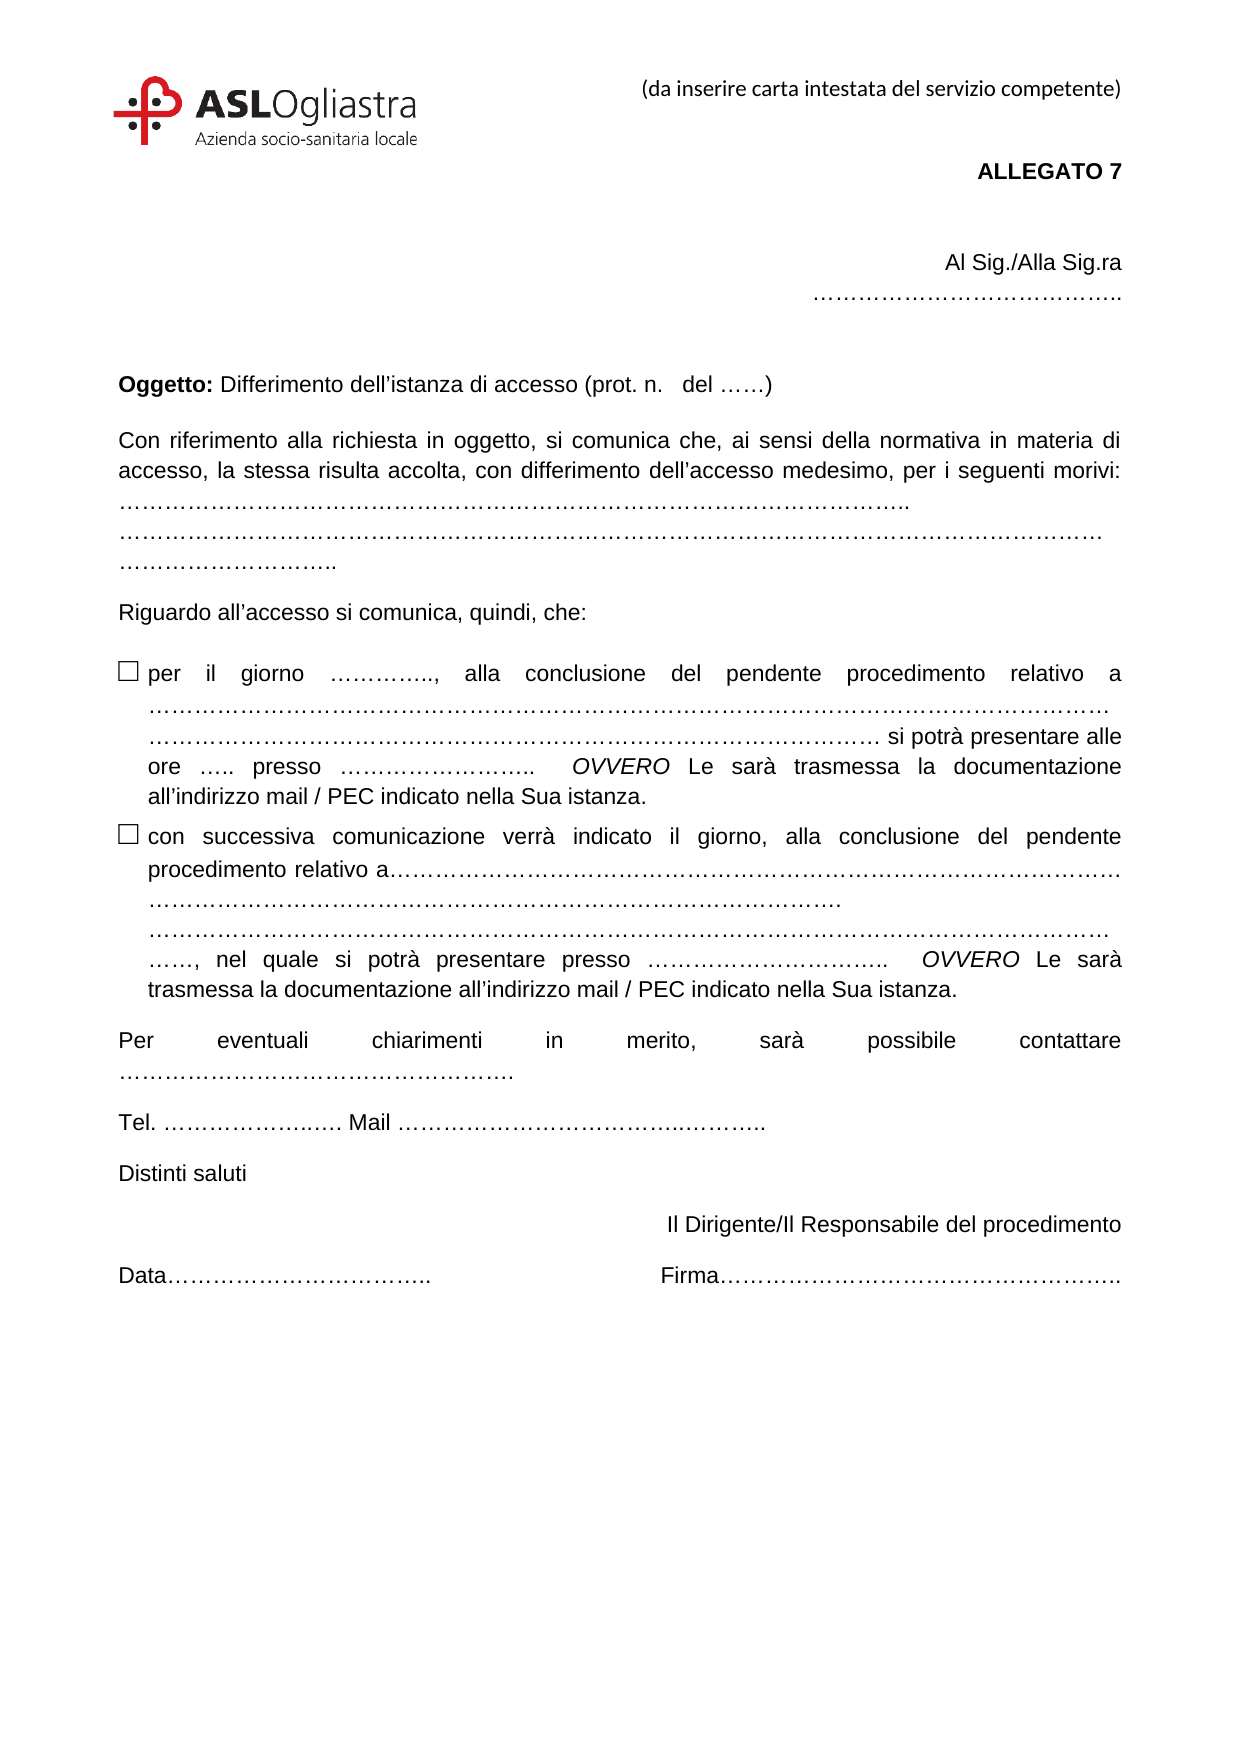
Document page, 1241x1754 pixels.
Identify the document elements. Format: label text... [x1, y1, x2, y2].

list per il giorno ………….., alla conclusione del pendente procedimento relativo a …………………………………………………………………………………………………………………………………………………………………………………………………… si potrà presentare alle ore ….. presso …………………….. OVVERO Le sarà trasmessa la documentazione all’indirizzo mail / PEC indicato nella Sua istanza. [118, 650, 1122, 809]
text Con riferimento alla richiesta in oggetto, si comunica che, ai sensi della normativa in materia di accesso, la stessa risulta accolta, con differimento dell’accesso medesimo, per i seguenti morivi: …………………………………………………………………………………………..………………………………………………………………………………………………………………………………………….. [118, 427, 1122, 574]
picture [111, 73, 417, 150]
text Riguardo all’accesso si comunica, quindi, che: [118, 599, 1122, 626]
text Tel. ………………..…. Mail ………………………………..……….. [118, 1109, 1122, 1135]
text Distinti saluti [118, 1160, 1122, 1186]
text ………………………………….. [561, 279, 1122, 305]
text Oggetto: Differimento dell’istanza di accesso (prot. n. del ……) [118, 371, 1122, 397]
text Al Sig./Alla Sig.ra [561, 248, 1122, 275]
text Data…………………………….. Firma…………………………………………….. [118, 1262, 1122, 1288]
text Per eventuali chiarimenti in merito, sarà possibile contattare ……………………………………………. [118, 1027, 1122, 1084]
text Il Dirigente/Il Responsabile del procedimento [118, 1211, 1122, 1237]
list con successiva comunicazione verrà indicato il giorno, alla conclusione del pendente procedimento relativo a…………………………………………………………………………………… ……………………………………………………………………………….……………………………………………………………………………………………………………………, nel quale si potrà presentare presso ………………………….. OVVERO Le sarà trasmessa la documentazione all’indirizzo mail / PEC indicato nella Sua istanza. [118, 813, 1122, 1003]
text ALLEGATO 7 [118, 158, 1122, 184]
